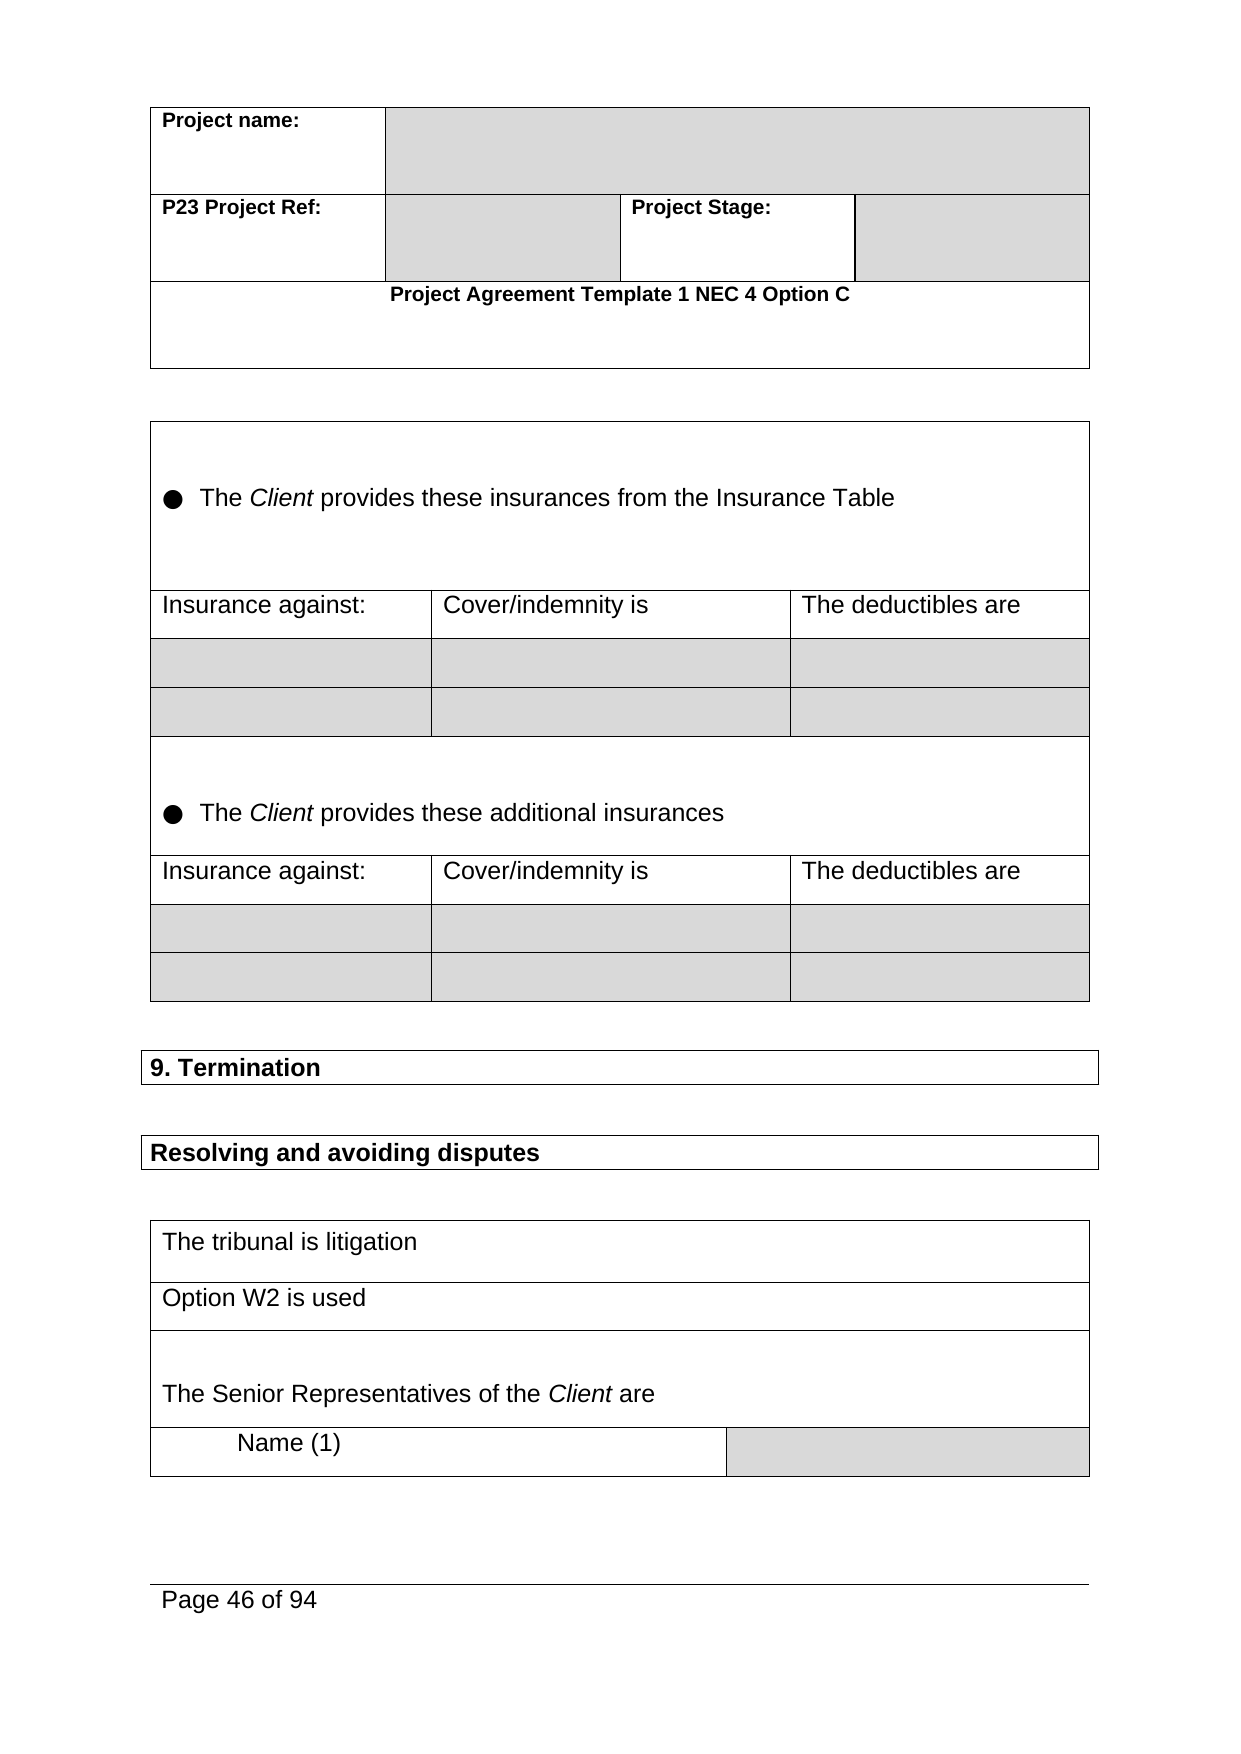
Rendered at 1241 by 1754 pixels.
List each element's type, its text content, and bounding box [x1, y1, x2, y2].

table_cell [432, 953, 790, 1001]
table_cell [151, 688, 431, 736]
subtitle 9. Termination [142, 1051, 1098, 1084]
table_cell Cover/indemnity is [432, 591, 790, 638]
table_cell [151, 953, 431, 1001]
table_cell The Client provides these additional insurances [151, 737, 1089, 855]
table_cell [151, 905, 431, 952]
table_cell The deductibles are [791, 591, 1089, 638]
table_cell [432, 905, 790, 952]
table_cell Insurance against: [151, 856, 431, 903]
table_cell The Client provides these insurances from the Insurance Table [151, 422, 1089, 589]
table_cell Cover/indemnity is [432, 856, 790, 903]
table_cell [791, 905, 1089, 952]
table_cell [432, 688, 790, 736]
table_header The tribunal is litigation [151, 1221, 1089, 1282]
table_cell [151, 639, 431, 687]
table_cell Name (1) [151, 1428, 726, 1476]
table_cell The Senior Representatives of the Client are [151, 1331, 1089, 1427]
table_cell [791, 953, 1089, 1001]
table_cell Insurance against: [151, 591, 431, 638]
subtitle Resolving and avoiding disputes [142, 1136, 1098, 1169]
table_cell [727, 1428, 1089, 1476]
table_cell [432, 639, 790, 687]
table_cell The deductibles are [791, 856, 1089, 903]
table_cell [791, 639, 1089, 687]
table_cell [791, 688, 1089, 736]
table_cell Option W2 is used [151, 1283, 1089, 1330]
